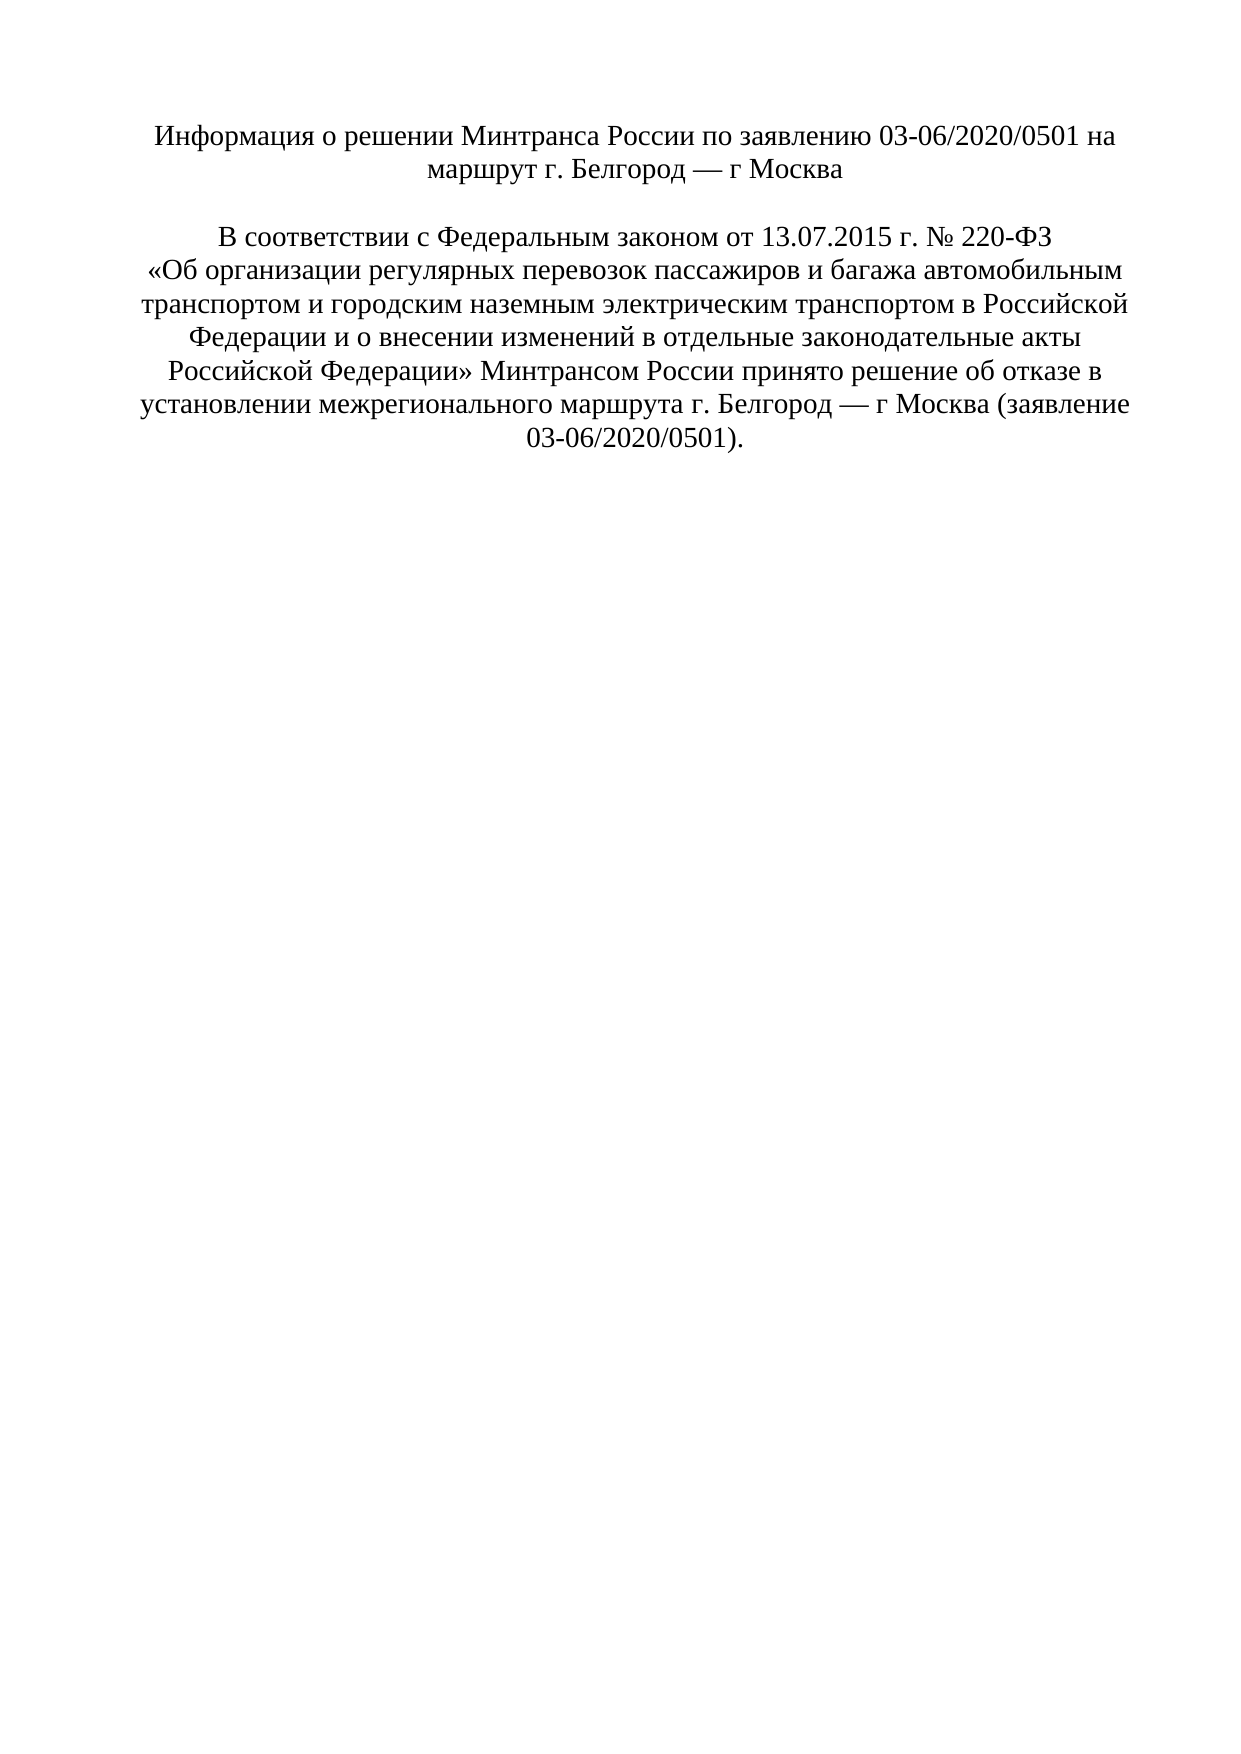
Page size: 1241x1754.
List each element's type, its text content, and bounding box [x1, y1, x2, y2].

text Информация о решении Минтранса России по заявлению 03-06/2020/0501 на маршрут г. Белгород — г Москва [118, 118, 1152, 185]
text В соответствии с Федеральным законом от 13.07.2015 г. № 220-ФЗ «Об организации регулярных перевозок пассажиров и багажа автомобильным транспортом и городским наземным электрическим транспортом в Российской Федерации и о внесении изменений в отдельные законодательные акты Российской Федерации» Минтрансом России принято решение об отказе в установлении межрегионального маршрута г. Белгород — г Москва (заявление 03-06/2020/0501). [118, 219, 1152, 453]
